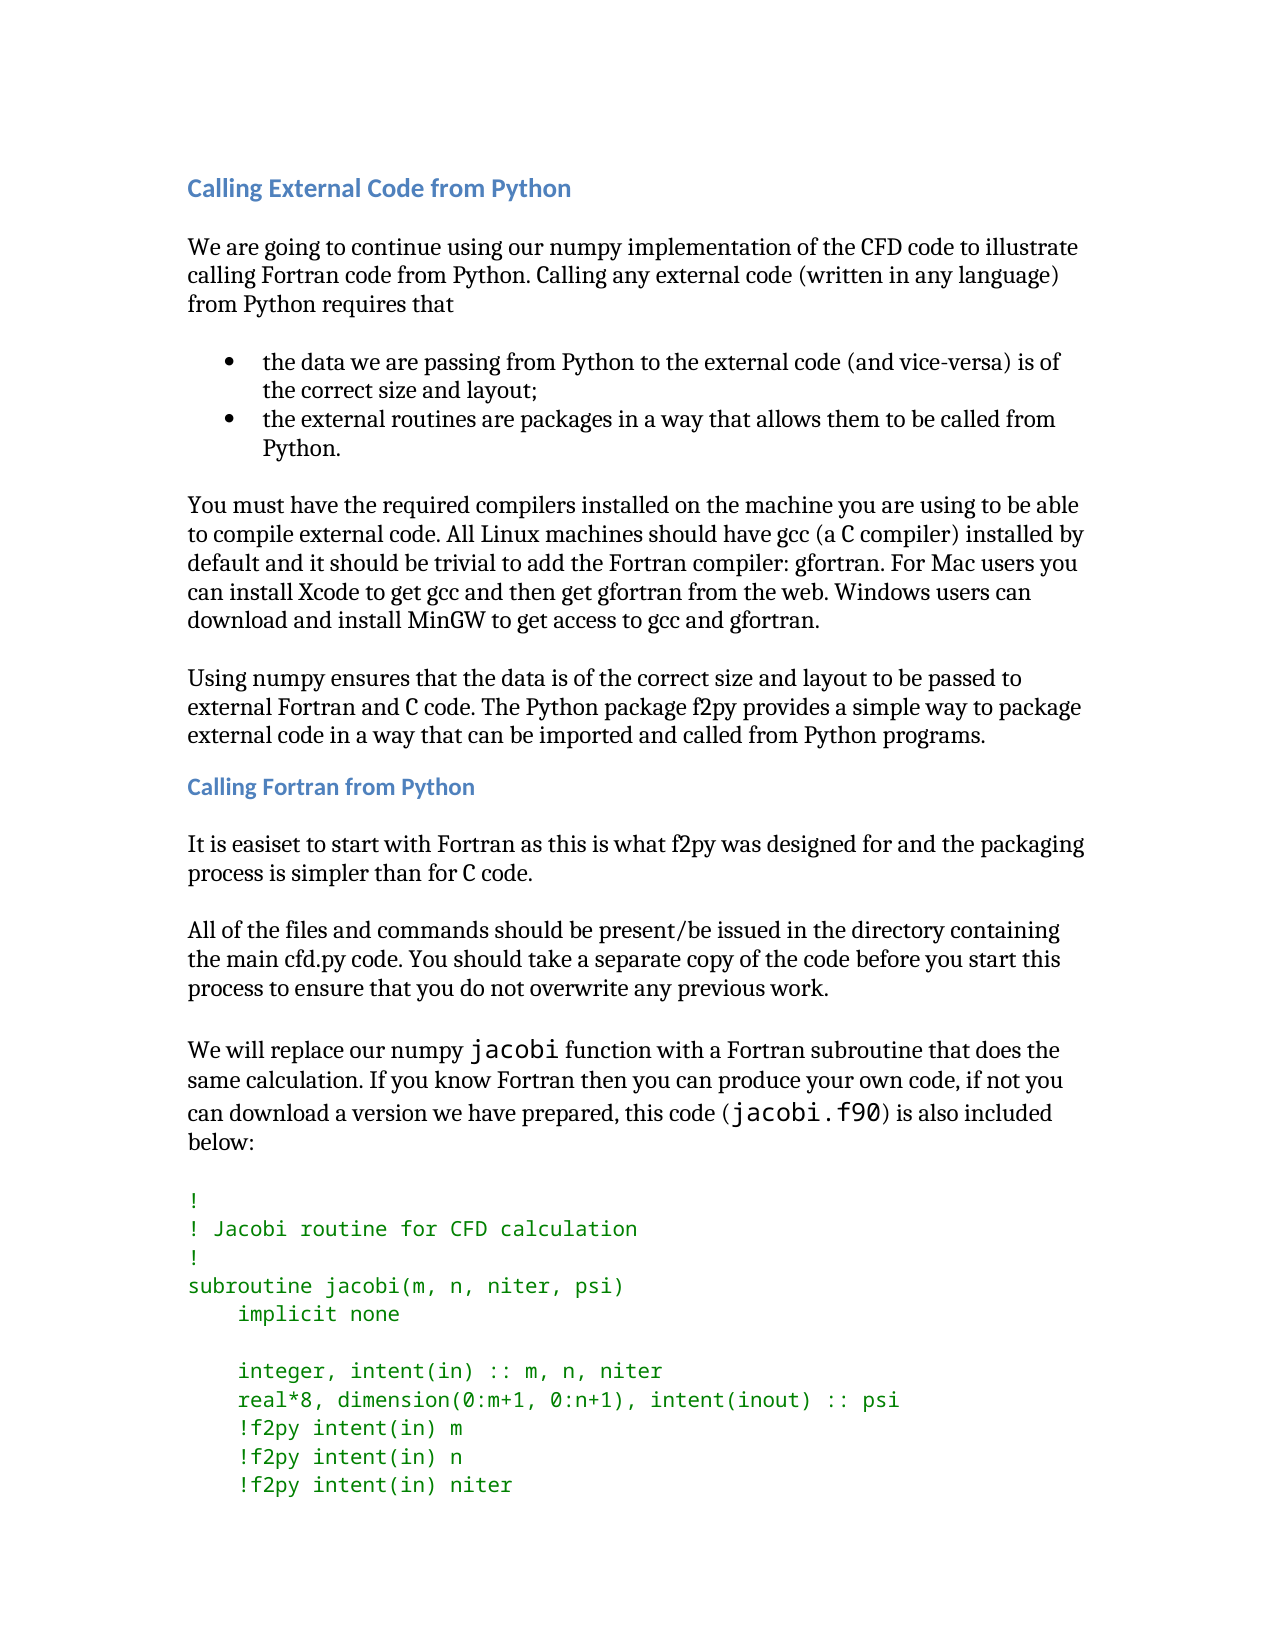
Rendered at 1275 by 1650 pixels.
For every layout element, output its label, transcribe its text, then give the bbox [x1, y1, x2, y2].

text integer, intent(in) :: m, n, niter [187, 1356, 1087, 1385]
text !f2py intent(in) niter [187, 1470, 1087, 1499]
text You must have the required compilers installed on the machine you are using to be able to compile external code. All Linux machines should have gcc (a C compiler) installed by default and it should be trivial to add the Fortran compiler: gfortran. For Mac users you can install Xcode to get gcc and then get gfortran from the web. Windows users can download and install MinGW to get access to gcc and gfortran. [187, 491, 1087, 635]
text ! Jacobi routine for CFD calculation [187, 1214, 1087, 1243]
text We are going to continue using our numpy implementation of the CFD code to illustrate calling Fortran code from Python. Calling any external code (written in any language) from Python requires that [187, 233, 1087, 319]
list the data we are passing from Python to the external code (and vice-versa) is of the correct size and layout; [225, 348, 1087, 405]
text !f2py intent(in) m [187, 1413, 1087, 1442]
text We will replace our numpy jacobi function with a Fortran subroutine that does the same calculation. If you know Fortran then you can produce your own code, if not you can download a version we have prepared, this code (jacobi.f90) is also included below: [187, 1031, 1087, 1157]
text It is easiset to start with Fortran as this is what f2py was designed for and the packaging process is simpler than for C code. [187, 830, 1087, 888]
text implicit none [187, 1299, 1087, 1328]
text subroutine jacobi(m, n, niter, psi) [187, 1271, 1087, 1299]
text real*8, dimension(0:m+1, 0:n+1), intent(inout) :: psi [187, 1385, 1087, 1413]
text !f2py intent(in) n [187, 1442, 1087, 1470]
subtitle Calling Fortran from Python [187, 771, 1087, 801]
text All of the files and commands should be present/be issued in the directory containing the main cfd.py code. You should take a separate copy of the code before you start this process to ensure that you do not overwrite any previous work. [187, 916, 1087, 1003]
list the external routines are packages in a way that allows them to be called from Python. [225, 405, 1087, 463]
text Using numpy ensures that the data is of the correct size and layout to be passed to external Fortran and C code. The Python package f2py provides a simple way to package external code in a way that can be imported and called from Python programs. [187, 664, 1087, 750]
text ! [187, 1186, 1087, 1214]
subtitle Calling External Code from Python [187, 171, 1087, 204]
text ! [187, 1243, 1087, 1271]
